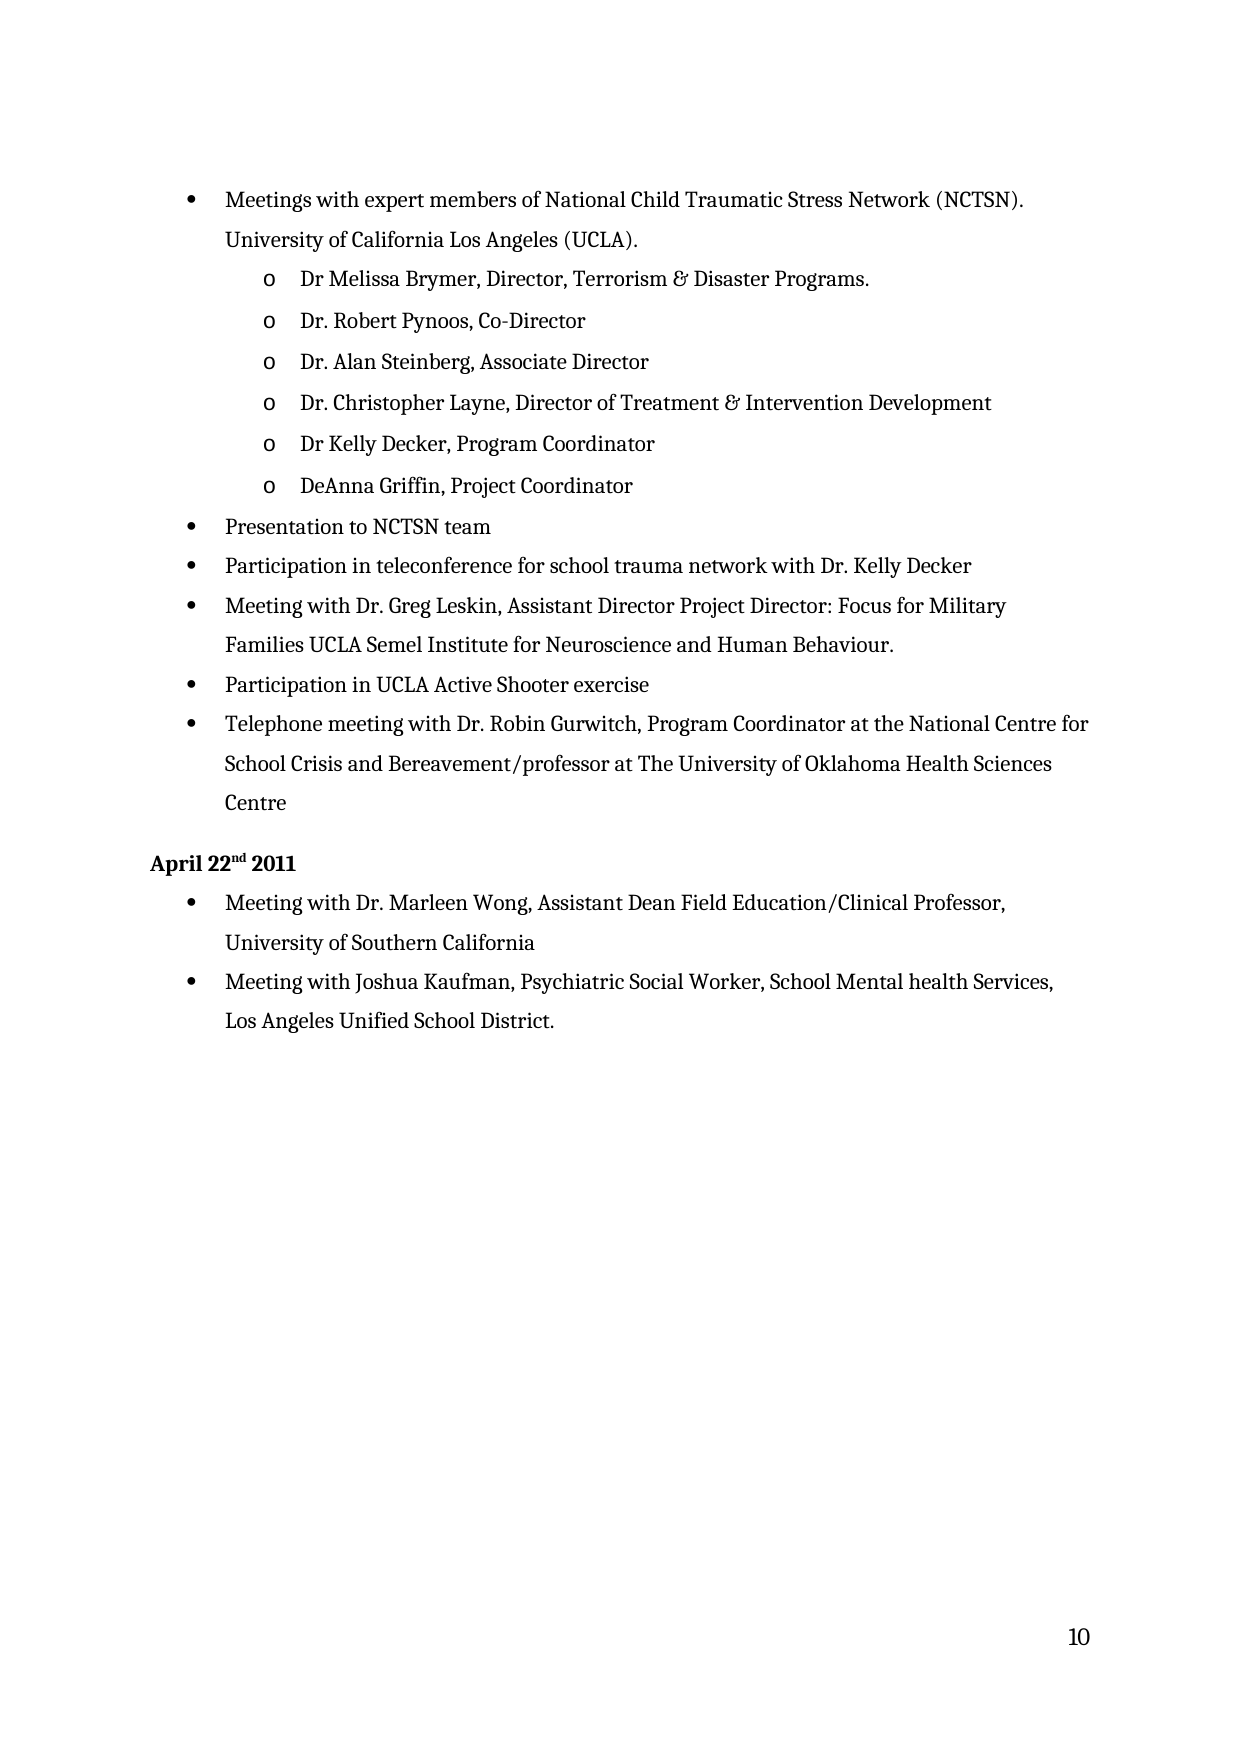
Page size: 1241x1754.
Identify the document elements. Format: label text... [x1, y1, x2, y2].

list Presentation to NCTSN team [187, 514, 1090, 540]
list Dr. Alan Steinberg, Associate Director [262, 349, 1090, 376]
list Meeting with Dr. Greg Leskin, Assistant Director Project Director: Focus for Military Families UCLA Semel Institute for Neuroscience and Human Behaviour. [187, 593, 1090, 658]
list Participation in UCLA Active Shooter exercise [187, 672, 1090, 698]
list Dr. Robert Pynoos, Co-Director [262, 307, 1090, 335]
list Dr. Christopher Layne, Director of Treatment & Intervention Development [262, 390, 1090, 417]
list Telephone meeting with Dr. Robin Gurwitch, Program Coordinator at the National Centre for School Crisis and Bereavement/professor at The University of Oklahoma Health Sciences Centre [187, 711, 1090, 816]
list Participation in teleconference for school trauma network with Dr. Kelly Decker [187, 553, 1090, 579]
list Meeting with Dr. Marleen Wong, Assistant Dean Field Education/Clinical Professor, University of Southern California [187, 890, 1090, 956]
list DeAnna Griffin, Project Coordinator [262, 472, 1090, 500]
list Meetings with expert members of National Child Traumatic Stress Network (NCTSN). University of California Los Angeles (UCLA). [187, 187, 1090, 253]
text April 22nd 2011 [150, 850, 1090, 877]
list Dr Kelly Decker, Program Coordinator [262, 431, 1090, 459]
list Meeting with Joshua Kaufman, Psychiatric Social Worker, School Mental health Services, Los Angeles Unified School District. [187, 969, 1090, 1034]
list Dr Melissa Brymer, Director, Terrorism & Disaster Programs. [262, 266, 1090, 294]
